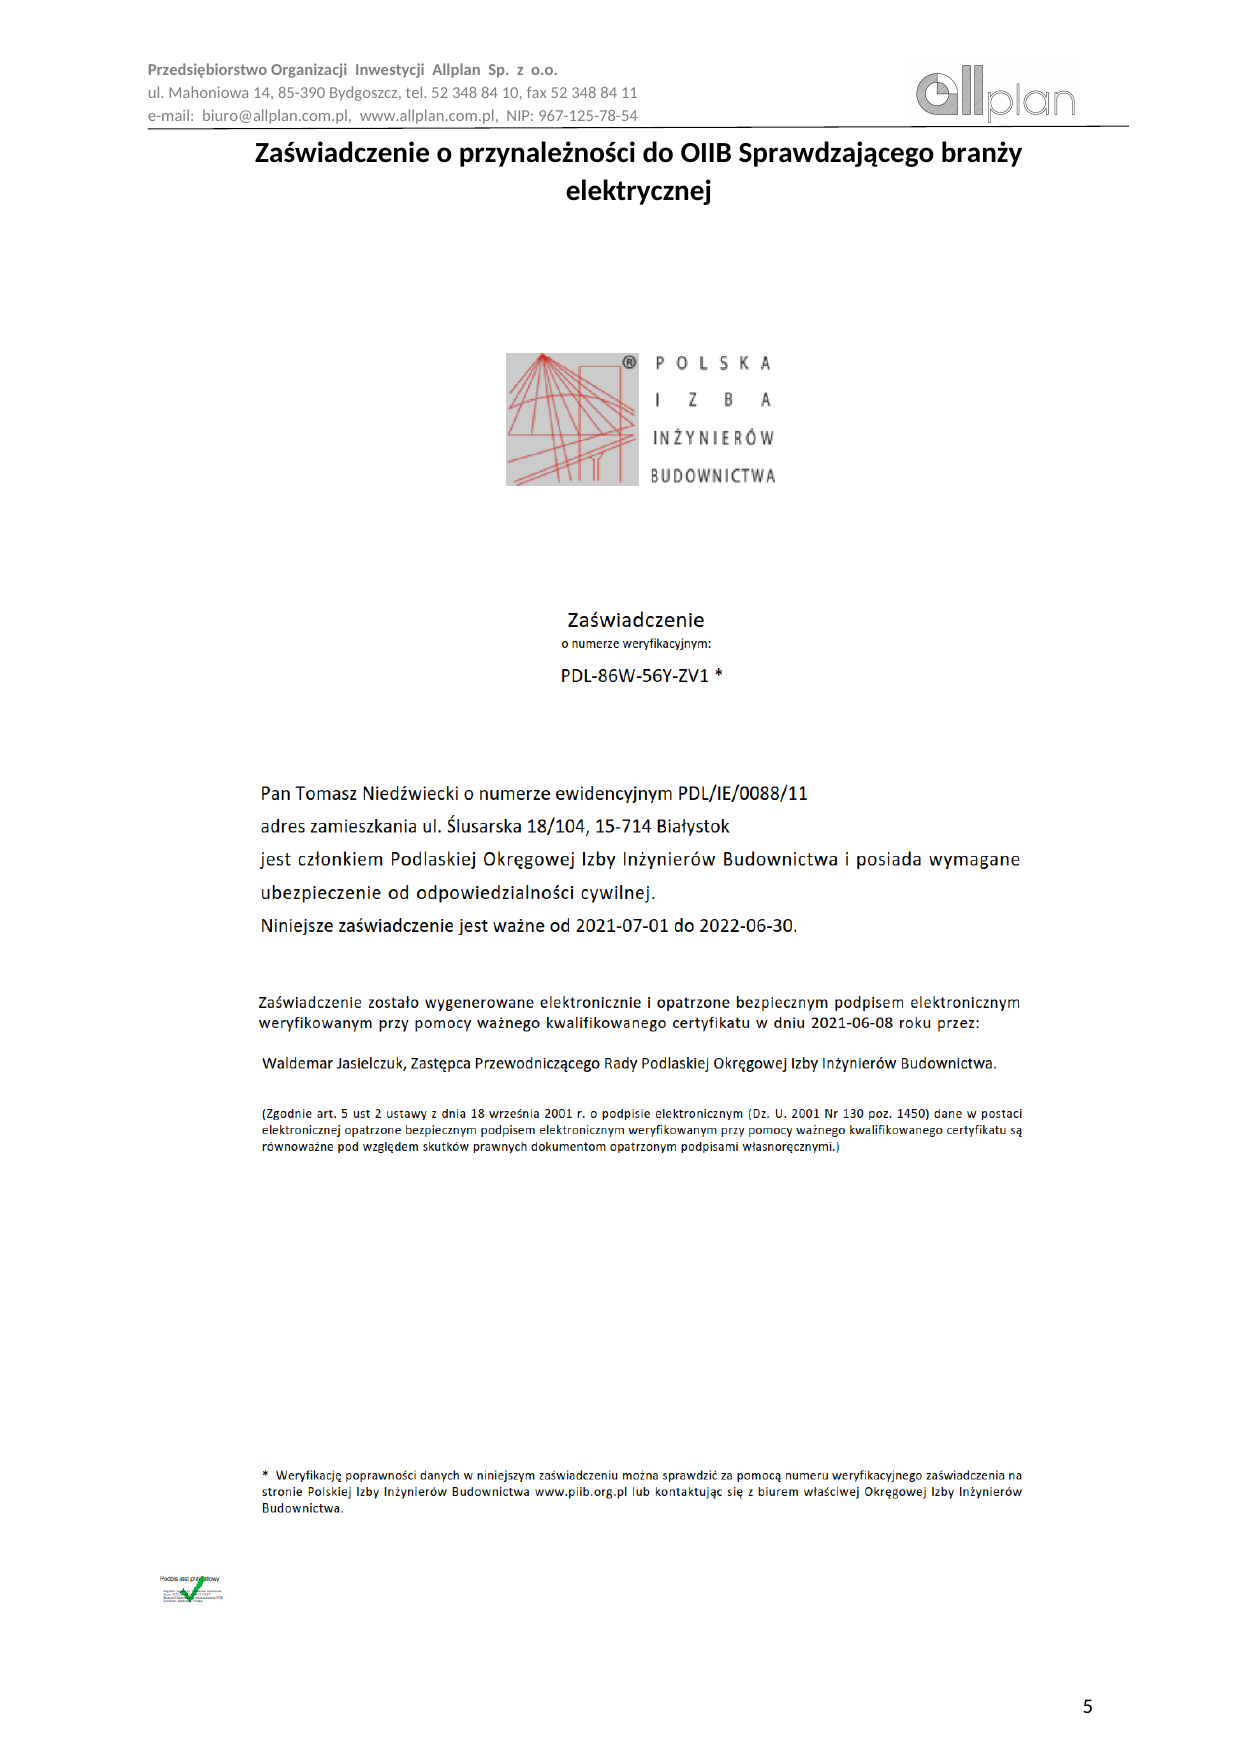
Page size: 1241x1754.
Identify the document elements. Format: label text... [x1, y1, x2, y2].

picture [908, 59, 1080, 126]
picture [147, 223, 1134, 1623]
list Zaświadczenie o przynależności do OIIB Sprawdzającego branży elektrycznej [185, 134, 1093, 208]
